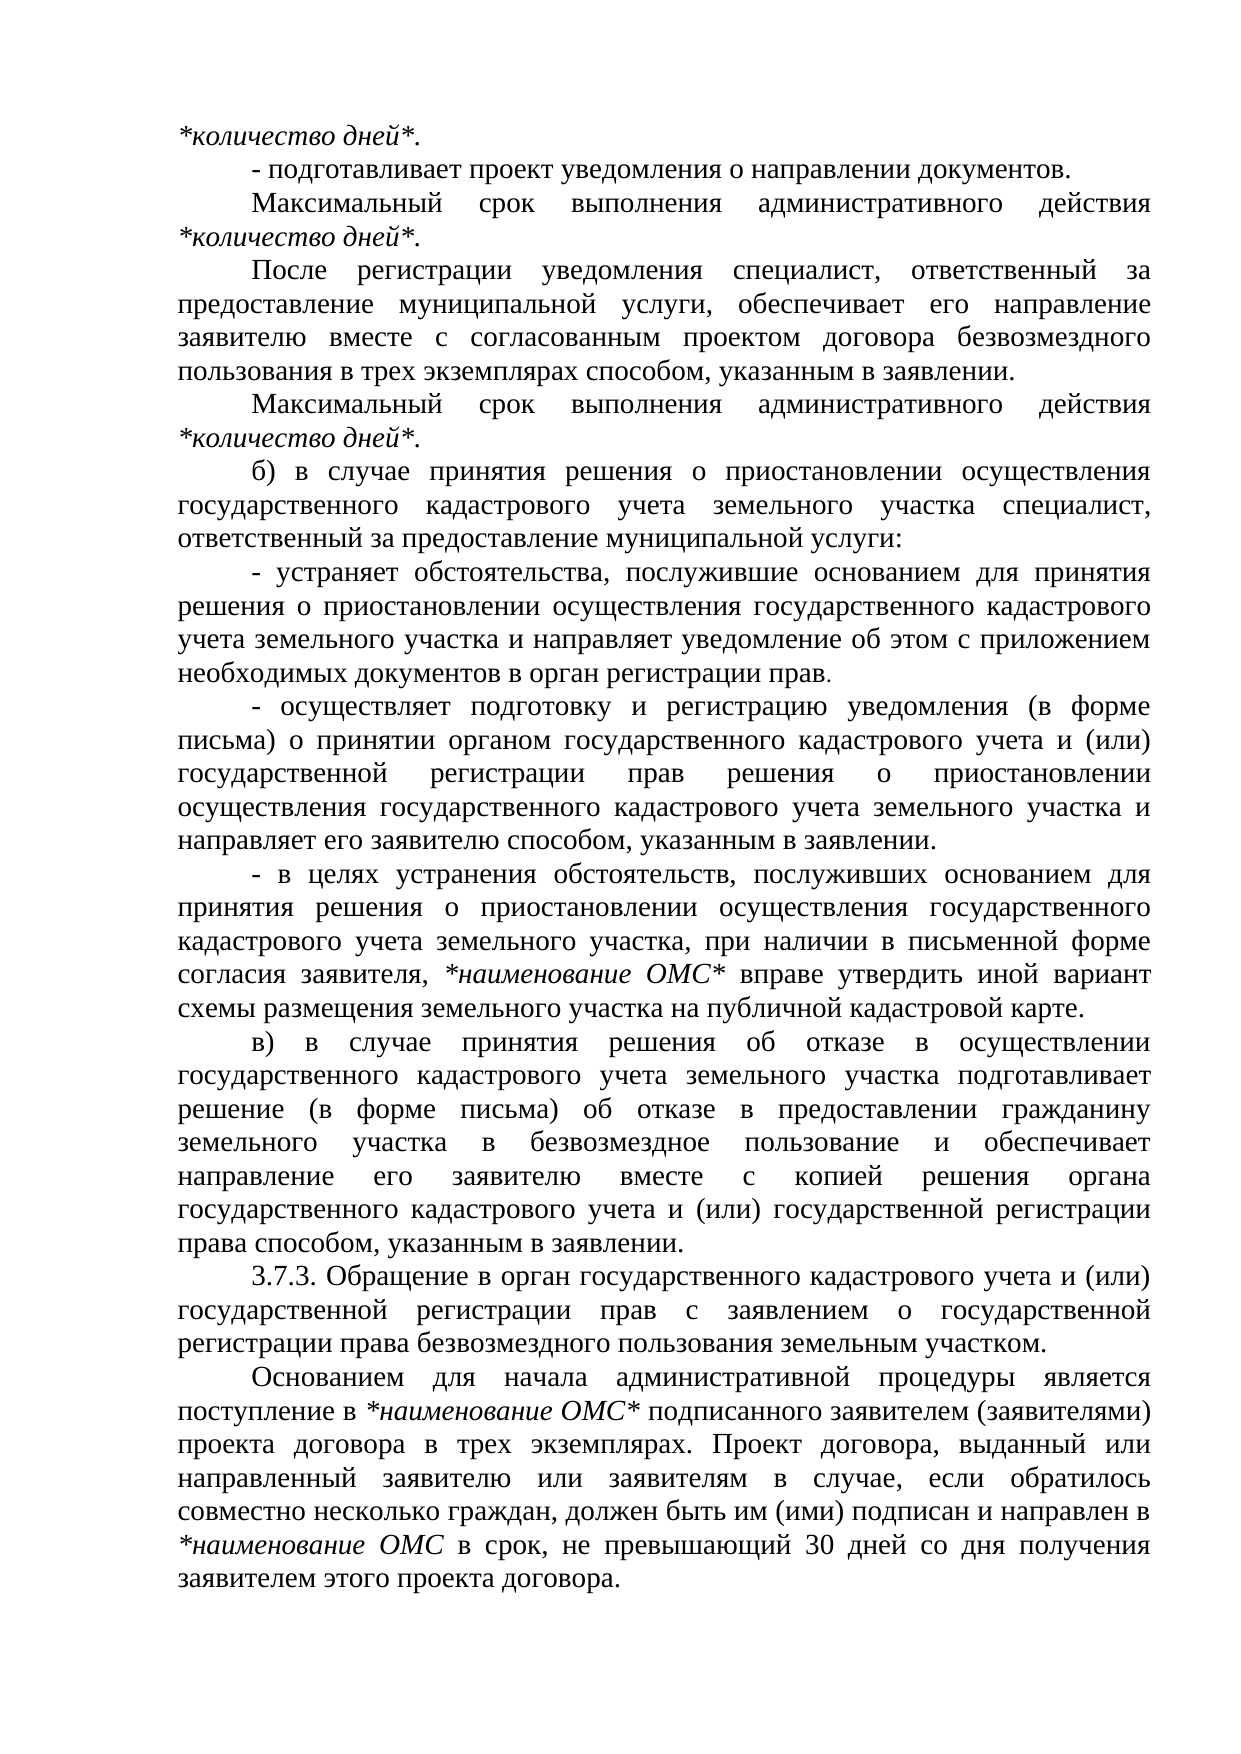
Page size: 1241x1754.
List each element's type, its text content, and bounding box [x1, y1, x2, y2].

text - подготавливает проект уведомления о направлении документов. [177, 152, 1152, 185]
text 3.7.3. Обращение в орган государственного кадастрового учета и (или) государственной регистрации прав с заявлением о государственной регистрации права безвозмездного пользования земельным участком. [177, 1258, 1152, 1359]
text - устраняет обстоятельства, послужившие основанием для принятия решения о приостановлении осуществления государственного кадастрового учета земельного участка и направляет уведомление об этом с приложением необходимых документов в орган регистрации прав. [177, 554, 1152, 688]
text б) в случае принятия решения о приостановлении осуществления государственного кадастрового учета земельного участка специалист, ответственный за предоставление муниципальной услуги: [177, 453, 1152, 554]
text - в целях устранения обстоятельств, послуживших основанием для принятия решения о приостановлении осуществления государственного кадастрового учета земельного участка, при наличии в письменной форме согласия заявителя, *наименование ОМС* вправе утвердить иной вариант схемы размещения земельного участка на публичной кадастровой карте. [177, 856, 1152, 1024]
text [177, 118, 1152, 152]
text Максимальный срок выполнения административного действия *количество дней*. [177, 386, 1152, 453]
text После регистрации уведомления специалист, ответственный за предоставление муниципальной услуги, обеспечивает его направление заявителю вместе с согласованным проектом договора безвозмездного пользования в трех экземплярах способом, указанным в заявлении. [177, 252, 1152, 386]
text Основанием для начала административной процедуры является поступление в *наименование ОМС* подписанного заявителем (заявителями) проекта договора в трех экземплярах. Проект договора, выданный или направленный заявителю или заявителям в случае, если обратилось совместно несколько граждан, должен быть им (ими) подписан и направлен в *наименование ОМС в срок, не превышающий 30 дней со дня получения заявителем этого проекта договора. [177, 1359, 1152, 1594]
text в) в случае принятия решения об отказе в осуществлении государственного кадастрового учета земельного участка подготавливает решение (в форме письма) об отказе в предоставлении гражданину земельного участка в безвозмездное пользование и обеспечивает направление его заявителю вместе с копией решения органа государственного кадастрового учета и (или) государственной регистрации права способом, указанным в заявлении. [177, 1024, 1152, 1258]
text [177, 185, 1152, 252]
text - осуществляет подготовку и регистрацию уведомления (в форме письма) о принятии органом государственного кадастрового учета и (или) государственной регистрации прав решения о приостановлении осуществления государственного кадастрового учета земельного участка и направляет его заявителю способом, указанным в заявлении. [177, 688, 1152, 856]
